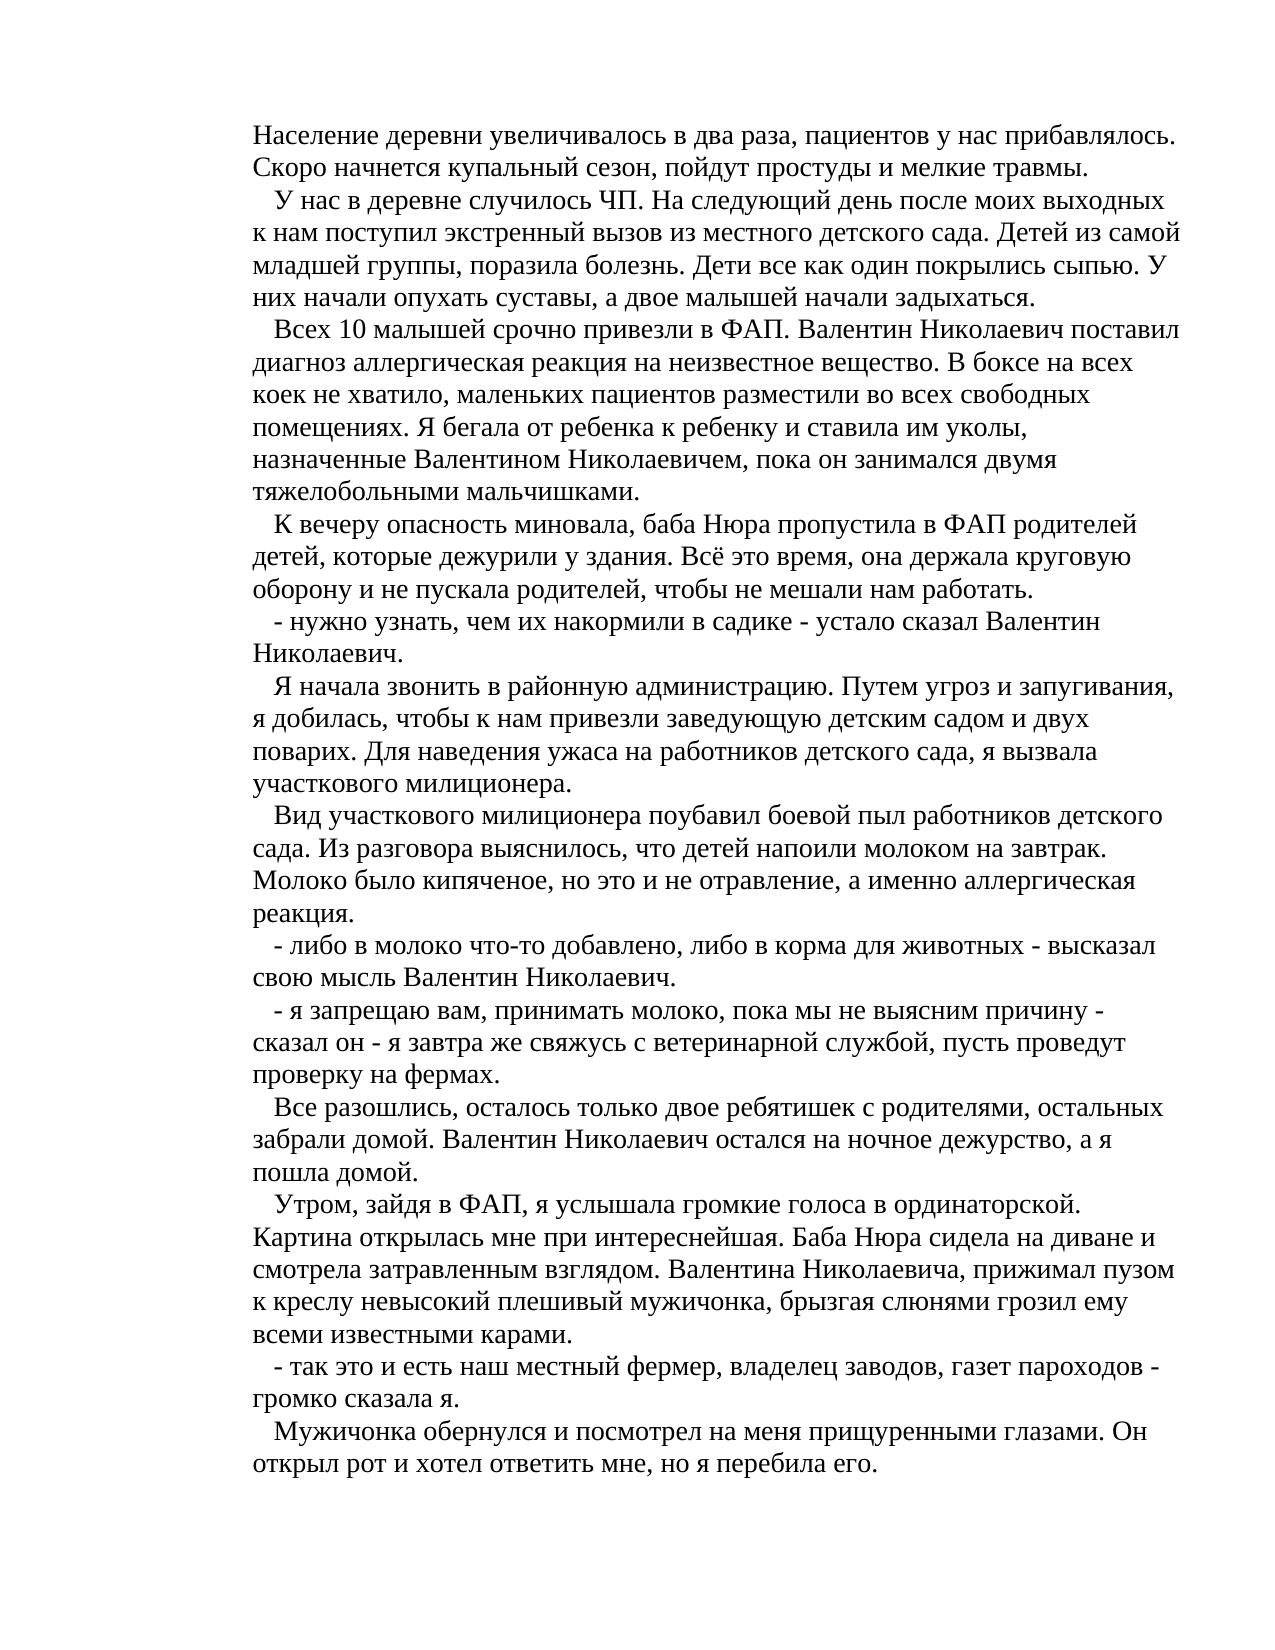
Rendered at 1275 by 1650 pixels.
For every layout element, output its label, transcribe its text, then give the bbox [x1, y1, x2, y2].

text Утром, зайдя в ФАП, я услышала громкие голоса в ординаторской. Картина открылась мне при интереснейшая. Баба Нюра сидела на диване и смотрела затравленным взглядом. Валентина Николаевича, прижимал пузом к креслу невысокий плешивый мужичонка, брызгая слюнями грозил ему всеми известными карами. [252, 1187, 1186, 1349]
text - я запрещаю вам, принимать молоко, пока мы не выясним причину - сказал он - я завтра же свяжусь с ветеринарной службой, пусть проведут проверку на фермах. [252, 993, 1186, 1090]
text Все разошлись, осталось только двое ребятишек с родителями, остальных забрали домой. Валентин Николаевич остался на ночное дежурство, а я пошла домой. [252, 1090, 1186, 1187]
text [252, 118, 1186, 183]
text Я начала звонить в районную администрацию. Путем угроз и запугивания, я добилась, чтобы к нам привезли заведующую детским садом и двух поварих. Для наведения ужаса на работников детского сада, я вызвала участкового милиционера. [252, 669, 1186, 798]
text Мужичонка обернулся и посмотрел на меня прищуренными глазами. Он открыл рот и хотел ответить мне, но я перебила его. [252, 1414, 1186, 1479]
text К вечеру опасность миновала, баба Нюра пропустила в ФАП родителей детей, которые дежурили у здания. Всё это время, она держала круговую оборону и не пускала родителей, чтобы не мешали нам работать. [252, 507, 1186, 604]
text - либо в молоко что-то добавлено, либо в корма для животных - высказал свою мысль Валентин Николаевич. [252, 928, 1186, 993]
text Всех 10 малышей срочно привезли в ФАП. Валентин Николаевич поставил диагноз аллергическая реакция на неизвестное вещество. В боксе на всех коек не хватило, маленьких пациентов разместили во всех свободных помещениях. Я бегала от ребенка к ребенку и ставила им уколы, назначенные Валентином Николаевичем, пока он занимался двумя тяжелобольными мальчишками. [252, 312, 1186, 507]
text У нас в деревне случилось ЧП. На следующий день после моих выходных к нам поступил экстренный вызов из местного детского сада. Детей из самой младшей группы, поразила болезнь. Дети все как один покрылись сыпью. У них начали опухать суставы, а двое малышей начали задыхаться. [252, 183, 1186, 312]
text - так это и есть наш местный фермер, владелец заводов, газет пароходов - громко сказала я. [252, 1349, 1186, 1414]
text Вид участкового милиционера поубавил боевой пыл работников детского сада. Из разговора выяснилось, что детей напоили молоком на завтрак. Молоко было кипяченое, но это и не отравление, а именно аллергическая реакция. [252, 798, 1186, 928]
text - нужно узнать, чем их накормили в садике - устало сказал Валентин Николаевич. [252, 604, 1186, 669]
